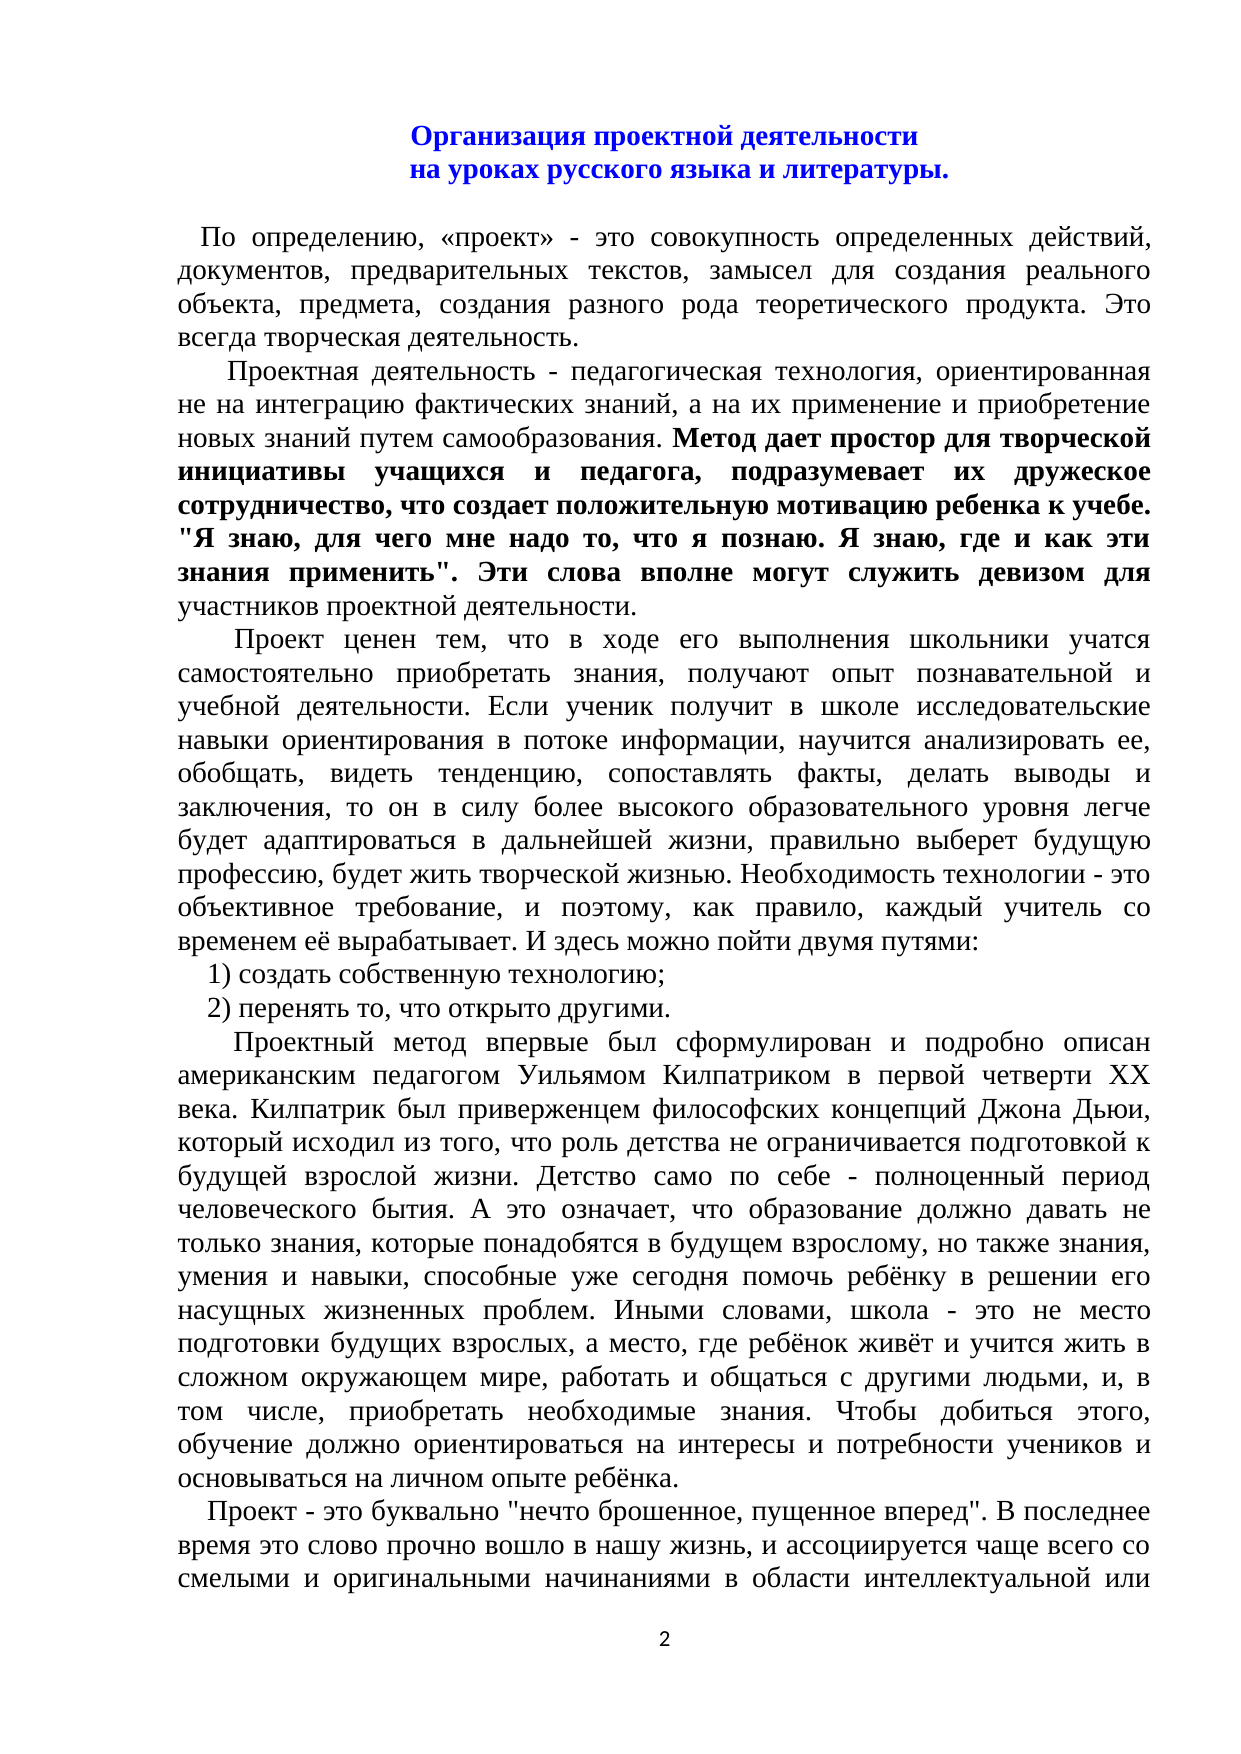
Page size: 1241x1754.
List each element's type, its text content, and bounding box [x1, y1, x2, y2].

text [177, 1493, 1152, 1594]
text 1) создать собственную технологию; [177, 957, 1152, 990]
text По определению, «проект» - это совокупность определенных действий, документов, предварительных текстов, замысел для создания реального объекта, предмета, создания разного рода теоретического продукта. Это всегда творческая деятельность. [177, 219, 1152, 353]
text 2) перенять то, что открыто другими. [177, 990, 1152, 1024]
text Проект ценен тем, что в ходе его выполнения школьники учатся самостоятельно приобретать знания, получают опыт познавательной и учебной деятельности. Если ученик получит в школе исследовательские навыки ориентирования в потоке информации, научится анализировать ее, обобщать, видеть тенденцию, сопоставлять факты, делать выводы и заключения, то он в силу более высокого образовательного уровня легче будет адаптироваться в дальнейшей жизни, правильно выберет будущую профессию, будет жить творческой жизнью. Необходимость технологии - это объективное требование, и поэтому, как правило, каждый учитель со временем её вырабатывает. И здесь можно пойти двумя путями: [177, 621, 1152, 957]
text Организация проектной деятельности [177, 118, 1152, 152]
text Проектный метод впервые был сформулирован и подробно описан американским педагогом Уильямом Килпатриком в первой четверти XX века. Килпатрик был приверженцем философских концепций Джона Дьюи, который исходил из того, что роль детства не ограничивается подготовкой к будущей взрослой жизни. Детство само по себе - полноценный период человеческого бытия. А это означает, что образование должно давать не только знания, которые понадобятся в будущем взрослому, но также знания, умения и навыки, способные уже сегодня помочь ребёнку в решении его насущных жизненных проблем. Иными словами, школа - это не место подготовки будущих взрослых, а место, где ребёнок живёт и учится жить в сложном окружающем мире, работать и общаться с другими людьми, и, в том числе, приобретать необходимые знания. Чтобы добиться этого, обучение должно ориентироваться на интересы и потребности учеников и основываться на личном опыте ребёнка. [177, 1024, 1152, 1493]
text Проектная деятельность - педагогическая технология, ориентированная не на интеграцию фактических знаний, а на их применение и приобретение новых знаний путем самообразования. Метод дает простор для творческой инициативы учащихся и педагога, подразумевает их дружеское сотрудничество, что создает положительную мотивацию ребенка к учебе. "Я знаю, для чего мне надо то, что я познаю. Я знаю, где и как эти знания применить". Эти слова вполне могут служить девизом для участников проектной деятельности. [177, 353, 1152, 621]
text на уроках русского языка и литературы. [177, 152, 1152, 185]
